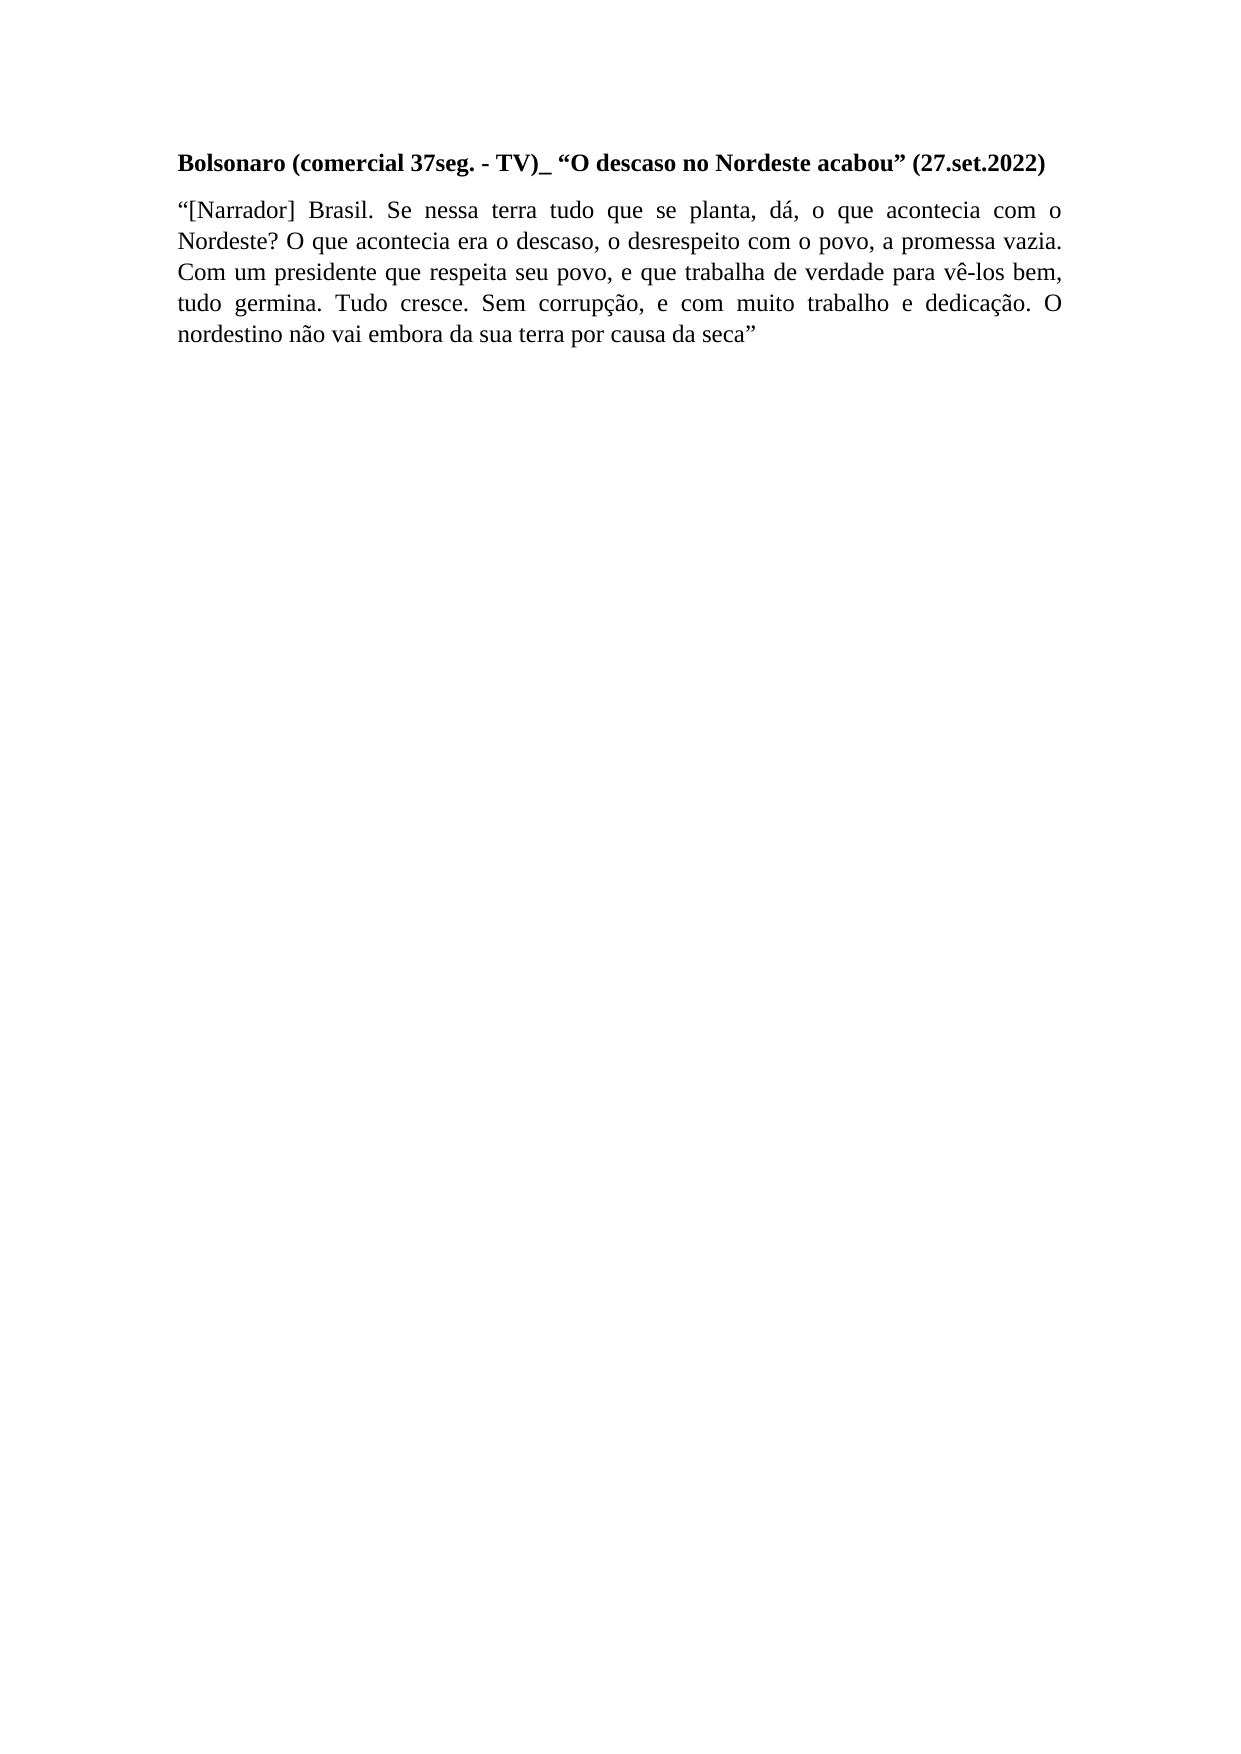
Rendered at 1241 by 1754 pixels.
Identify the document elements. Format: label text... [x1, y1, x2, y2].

text “[Narrador] Brasil. Se nessa terra tudo que se planta, dá, o que acontecia com o Nordeste? O que acontecia era o descaso, o desrespeito com o povo, a promessa vazia. Com um presidente que respeita seu povo, e que trabalha de verdade para vê-los bem, tudo germina. Tudo cresce. Sem corrupção, e com muito trabalho e dedicação. O nordestino não vai embora da sua terra por causa da seca” [177, 195, 1063, 348]
text Bolsonaro (comercial 37seg. - TV)_ “O descaso no Nordeste acabou” (27.set.2022) [177, 148, 1063, 176]
